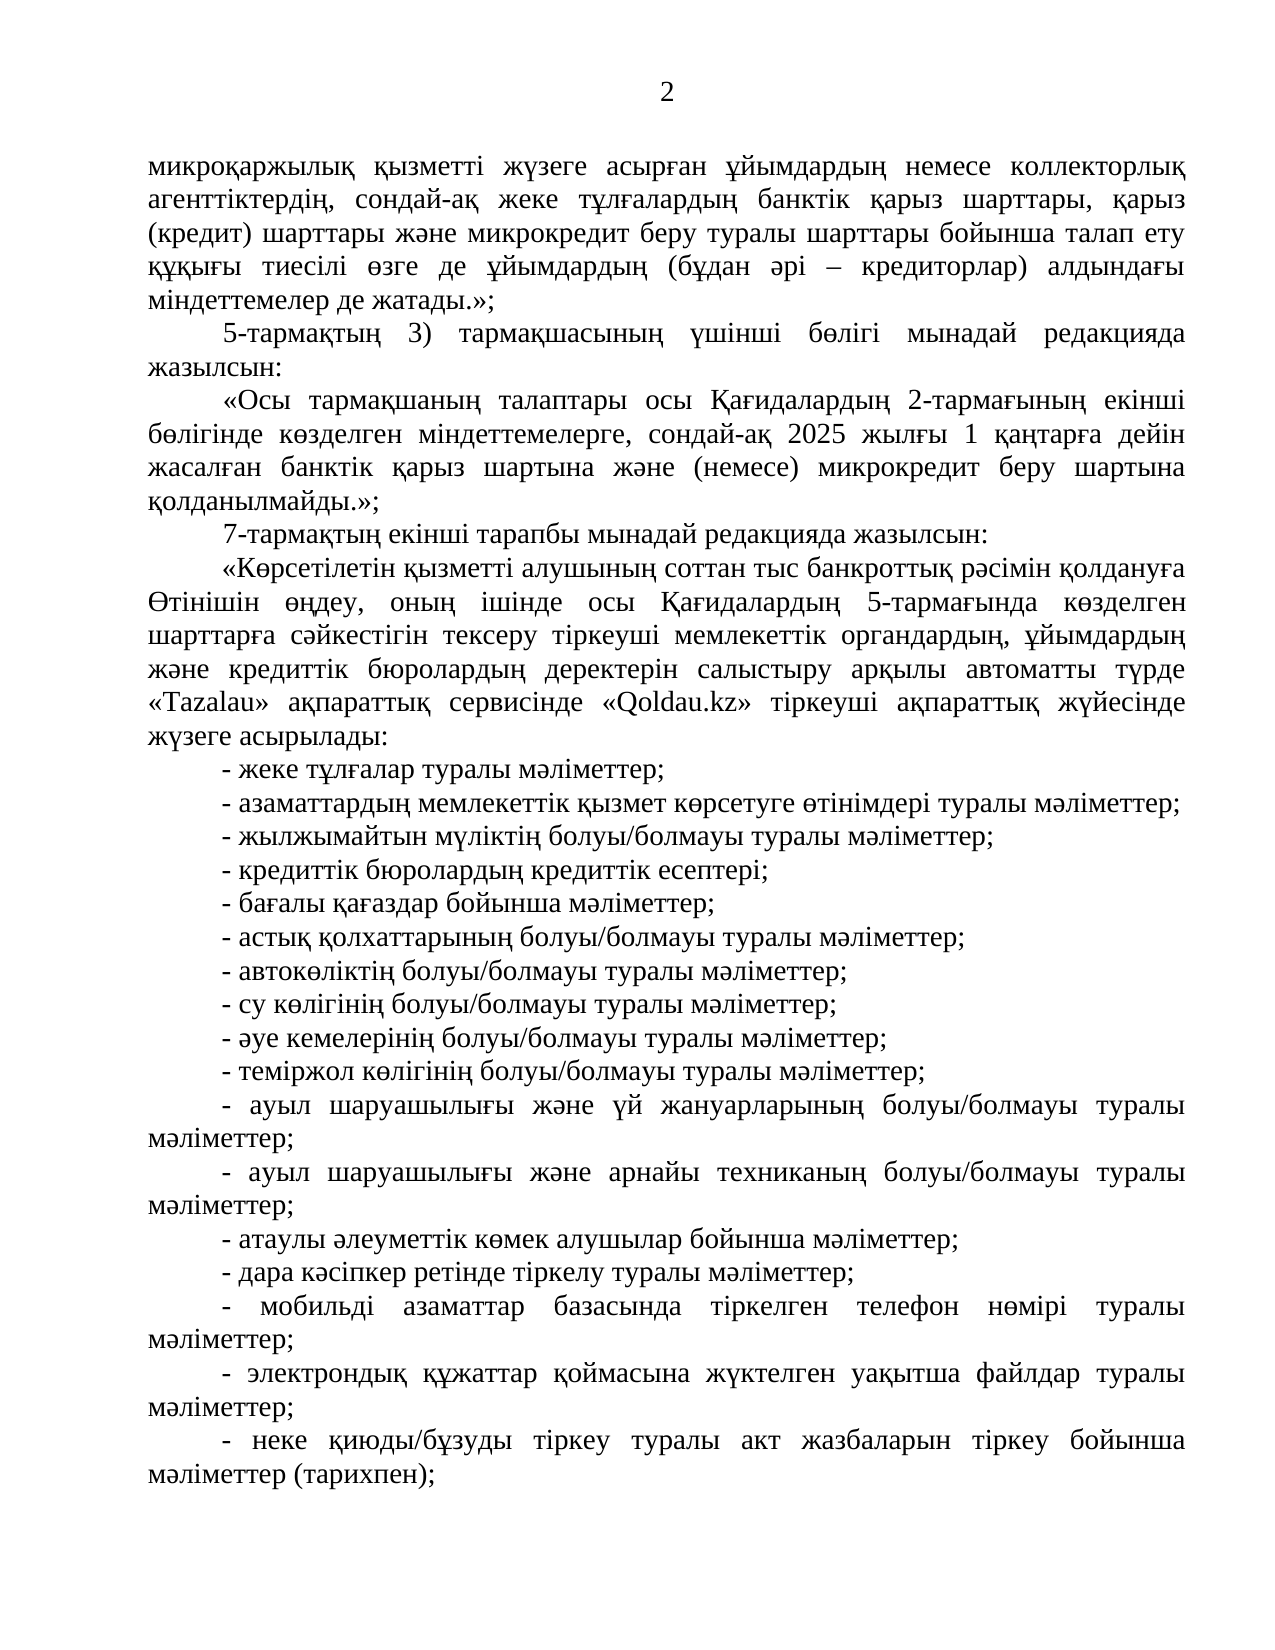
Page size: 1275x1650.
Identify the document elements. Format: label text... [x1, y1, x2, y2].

text - жеке тұлғалар туралы мәліметтер; [148, 751, 1186, 785]
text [148, 148, 1186, 315]
text «Осы тармақшаның талаптары осы Қағидалардың 2-тармағының екінші бөлігінде көзделген міндеттемелерге, сондай-ақ 2025 жылғы 1 қаңтарға дейін жасалған банктік қарыз шартына және (немесе) микрокредит беру шартына қолданылмайды.»; [148, 382, 1186, 517]
text «Көрсетілетін қызметті алушының соттан тыс банкроттық рәсімін қолдануға Өтінішін өңдеу, оның ішінде осы Қағидалардың 5-тармағында көзделген шарттарға сәйкестігін тексеру тіркеуші мемлекеттік органдардың, ұйымдардың және кредиттік бюролардың деректерін салыстыру арқылы автоматты түрде «Tazalau» ақпараттық сервисінде «Qoldau.kz» тіркеуші ақпараттық жүйесінде жүзеге асырылады: [148, 550, 1186, 751]
text - әуе кемелерінің болуы/болмауы туралы мәліметтер; [148, 1020, 1186, 1053]
text - дара кәсіпкер ретінде тіркелу туралы мәліметтер; [148, 1254, 1186, 1288]
text 7-тармақтың екінші тарапбы мынадай редакцияда жазылсын: [148, 517, 1186, 550]
text - теміржол көлігінің болуы/болмауы туралы мәліметтер; [148, 1053, 1186, 1087]
text - мобильді азаматтар базасында тіркелген телефон нөмірі туралы мәліметтер; [148, 1288, 1186, 1355]
text - су көлігінің болуы/болмауы туралы мәліметтер; [148, 986, 1186, 1020]
text - жылжымайтын мүліктің болуы/болмауы туралы мәліметтер; [148, 818, 1186, 852]
text - ауыл шаруашылығы және арнайы техниканың болуы/болмауы туралы мәліметтер; [148, 1154, 1186, 1221]
text - кредиттік бюролардың кредиттік есептері; [148, 852, 1186, 886]
text - атаулы әлеуметтік көмек алушылар бойынша мәліметтер; [148, 1221, 1186, 1254]
text - бағалы қағаздар бойынша мәліметтер; [148, 886, 1186, 919]
text - автокөліктің болуы/болмауы туралы мәліметтер; [148, 953, 1186, 986]
text - азаматтардың мемлекеттік қызмет көрсетуге өтінімдері туралы мәліметтер; [148, 785, 1186, 818]
text - неке қиюды/бұзуды тіркеу туралы акт жазбаларын тіркеу бойынша мәліметтер (тарихпен); [148, 1422, 1186, 1489]
text - ауыл шаруашылығы және үй жануарларының болуы/болмауы туралы мәліметтер; [148, 1087, 1186, 1154]
text - астық қолхаттарының болуы/болмауы туралы мәліметтер; [148, 919, 1186, 953]
text - электрондық құжаттар қоймасына жүктелген уақытша файлдар туралы мәліметтер; [148, 1355, 1186, 1422]
text 5-тармақтың 3) тармақшасының үшінші бөлігі мынадай редакцияда жазылсын: [148, 315, 1186, 382]
